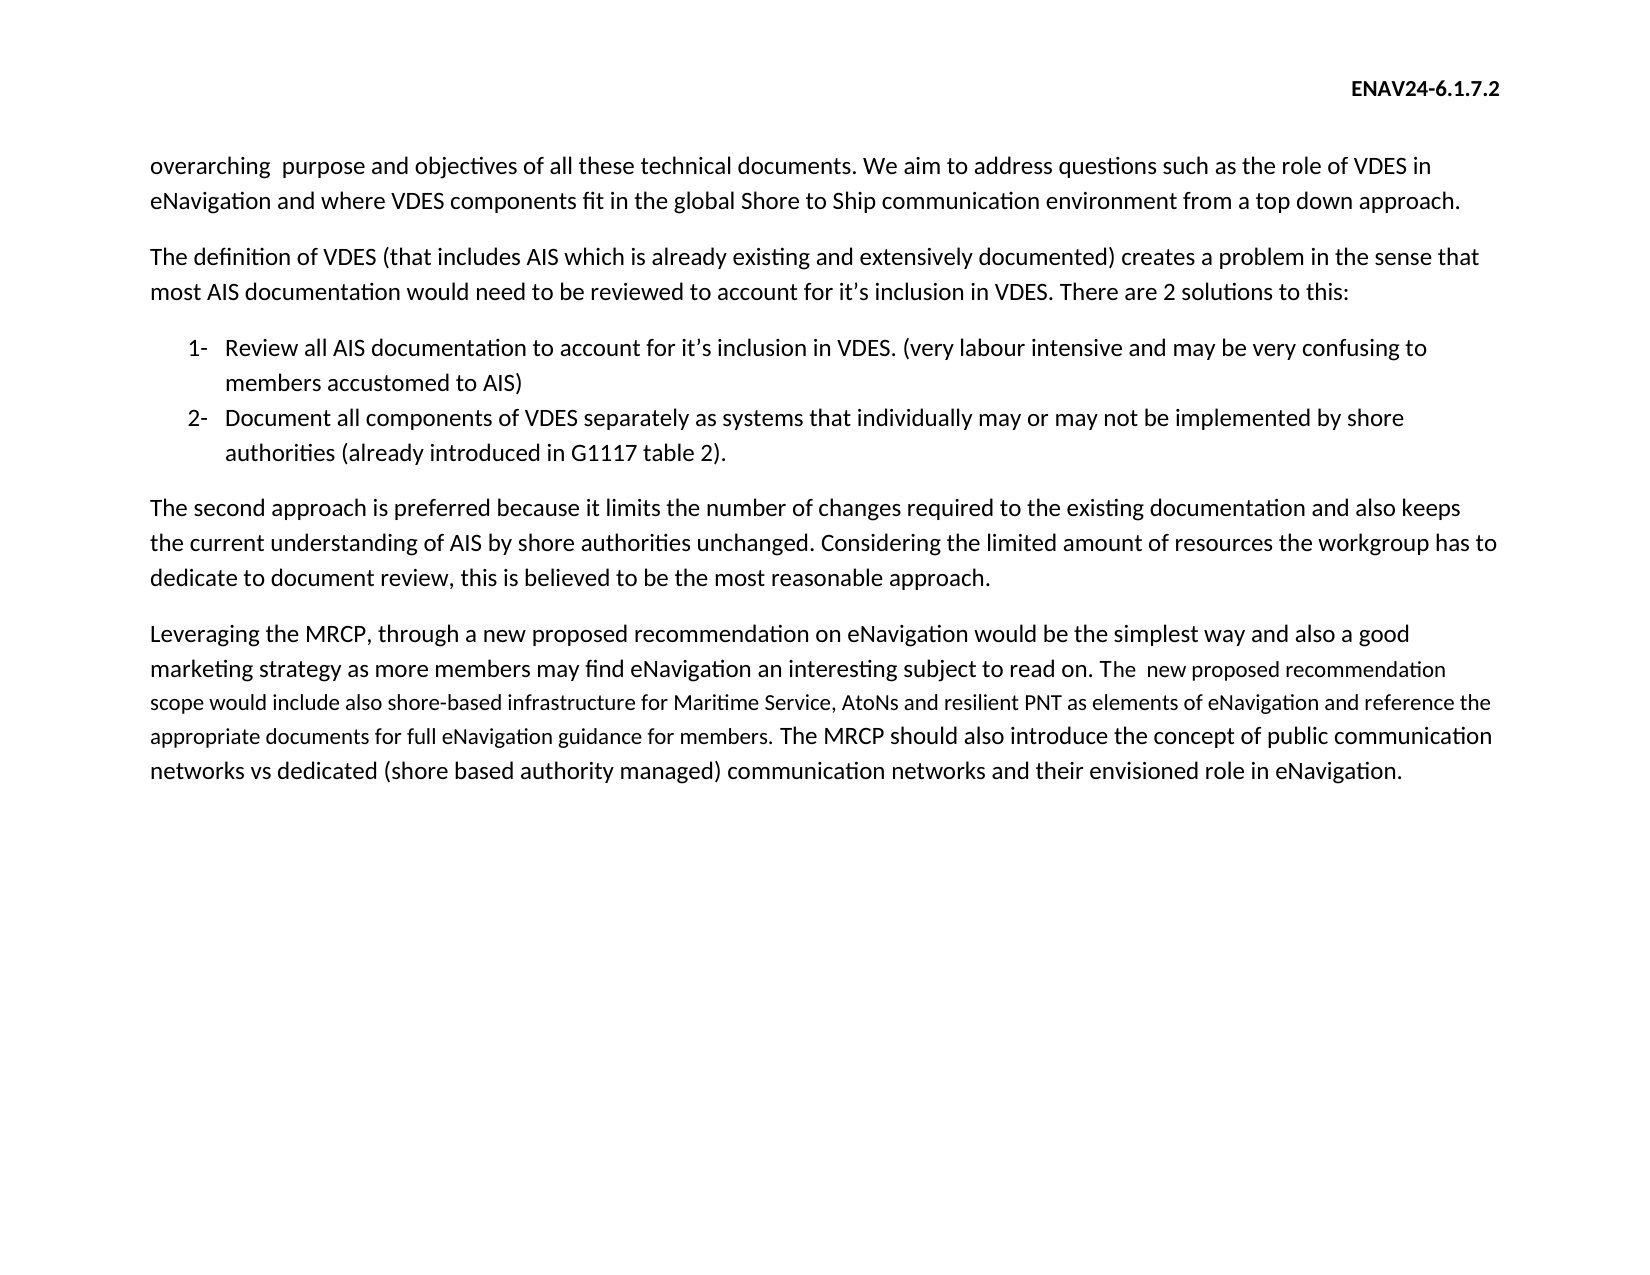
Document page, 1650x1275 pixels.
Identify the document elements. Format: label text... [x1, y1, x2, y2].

text Leveraging the MRCP, through a new proposed recommendation on eNavigation would be the simplest way and also a good marketing strategy as more members may find eNavigation an interesting subject to read on. The new proposed recommendation scope would include also shore-based infrastructure for Maritime Service, AtoNs and resilient PNT as elements of eNavigation and reference the appropriate documents for full eNavigation guidance for members. The MRCP should also introduce the concept of public communication networks vs dedicated (shore based authority managed) communication networks and their envisioned role in eNavigation. [150, 618, 1500, 786]
list Review all AIS documentation to account for it’s inclusion in VDES. (very labour intensive and may be very confusing to members accustomed to AIS) [187, 332, 1500, 397]
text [150, 150, 1500, 216]
text The second approach is preferred because it limits the number of changes required to the existing documentation and also keeps the current understanding of AIS by shore authorities unchanged. Considering the limited amount of resources the workgroup has to dedicate to document review, this is believed to be the most reasonable approach. [150, 492, 1500, 593]
text The definition of VDES (that includes AIS which is already existing and extensively documented) creates a problem in the sense that most AIS documentation would need to be reviewed to account for it’s inclusion in VDES. There are 2 solutions to this: [150, 241, 1500, 306]
list Document all components of VDES separately as systems that individually may or may not be implemented by shore authorities (already introduced in G1117 table 2). [187, 402, 1500, 467]
